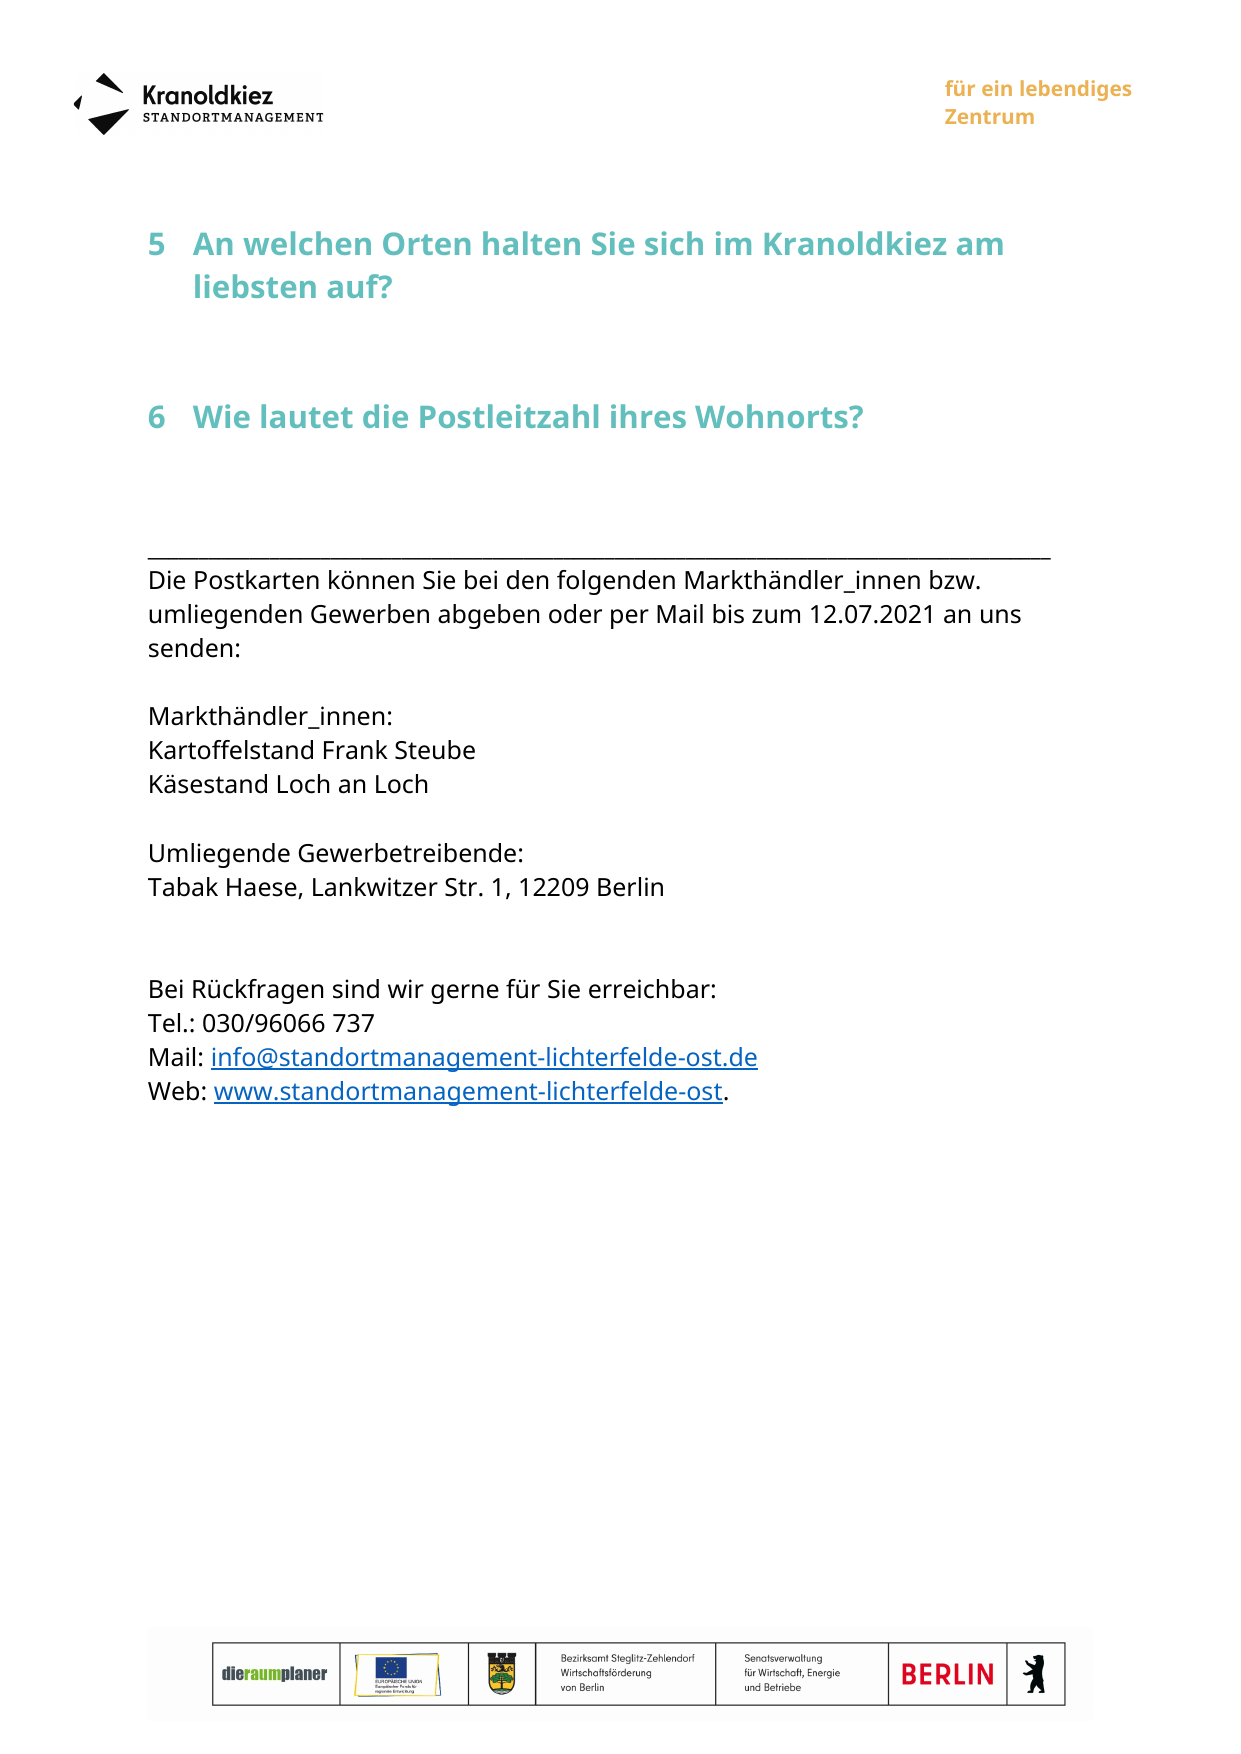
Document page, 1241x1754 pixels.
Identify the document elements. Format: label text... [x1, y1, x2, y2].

text Mail: info@standortmanagement-lichterfelde-ost.de [148, 1039, 1092, 1074]
subtitle An welchen Orten halten Sie sich im Kranoldkiez am liebsten auf? [148, 222, 1092, 308]
picture [73, 73, 324, 135]
text Die Postkarten können Sie bei den folgenden Markthändler_innen bzw. umliegenden Gewerben abgeben oder per Mail bis zum 12.07.2021 an uns senden: [148, 563, 1092, 665]
text Markthändler_innen: [148, 699, 1092, 733]
text Käsestand Loch an Loch [148, 767, 1092, 801]
text Web: www.standortmanagement-lichterfelde-ost. [148, 1074, 1092, 1108]
text Tel.: 030/96066 737 [148, 1006, 1092, 1039]
text _________________________________________________________________________________________ [148, 531, 1092, 563]
subtitle Wie lautet die Postleitzahl ihres Wohnorts? [148, 395, 1092, 438]
text Kartoffelstand Frank Steube [148, 733, 1092, 767]
text Umliegende Gewerbetreibende: [148, 835, 1092, 869]
text Bei Rückfragen sind wir gerne für Sie erreichbar: [148, 971, 1092, 1006]
picture [147, 1627, 1093, 1721]
text Tabak Haese, Lankwitzer Str. 1, 12209 Berlin [148, 869, 1092, 903]
